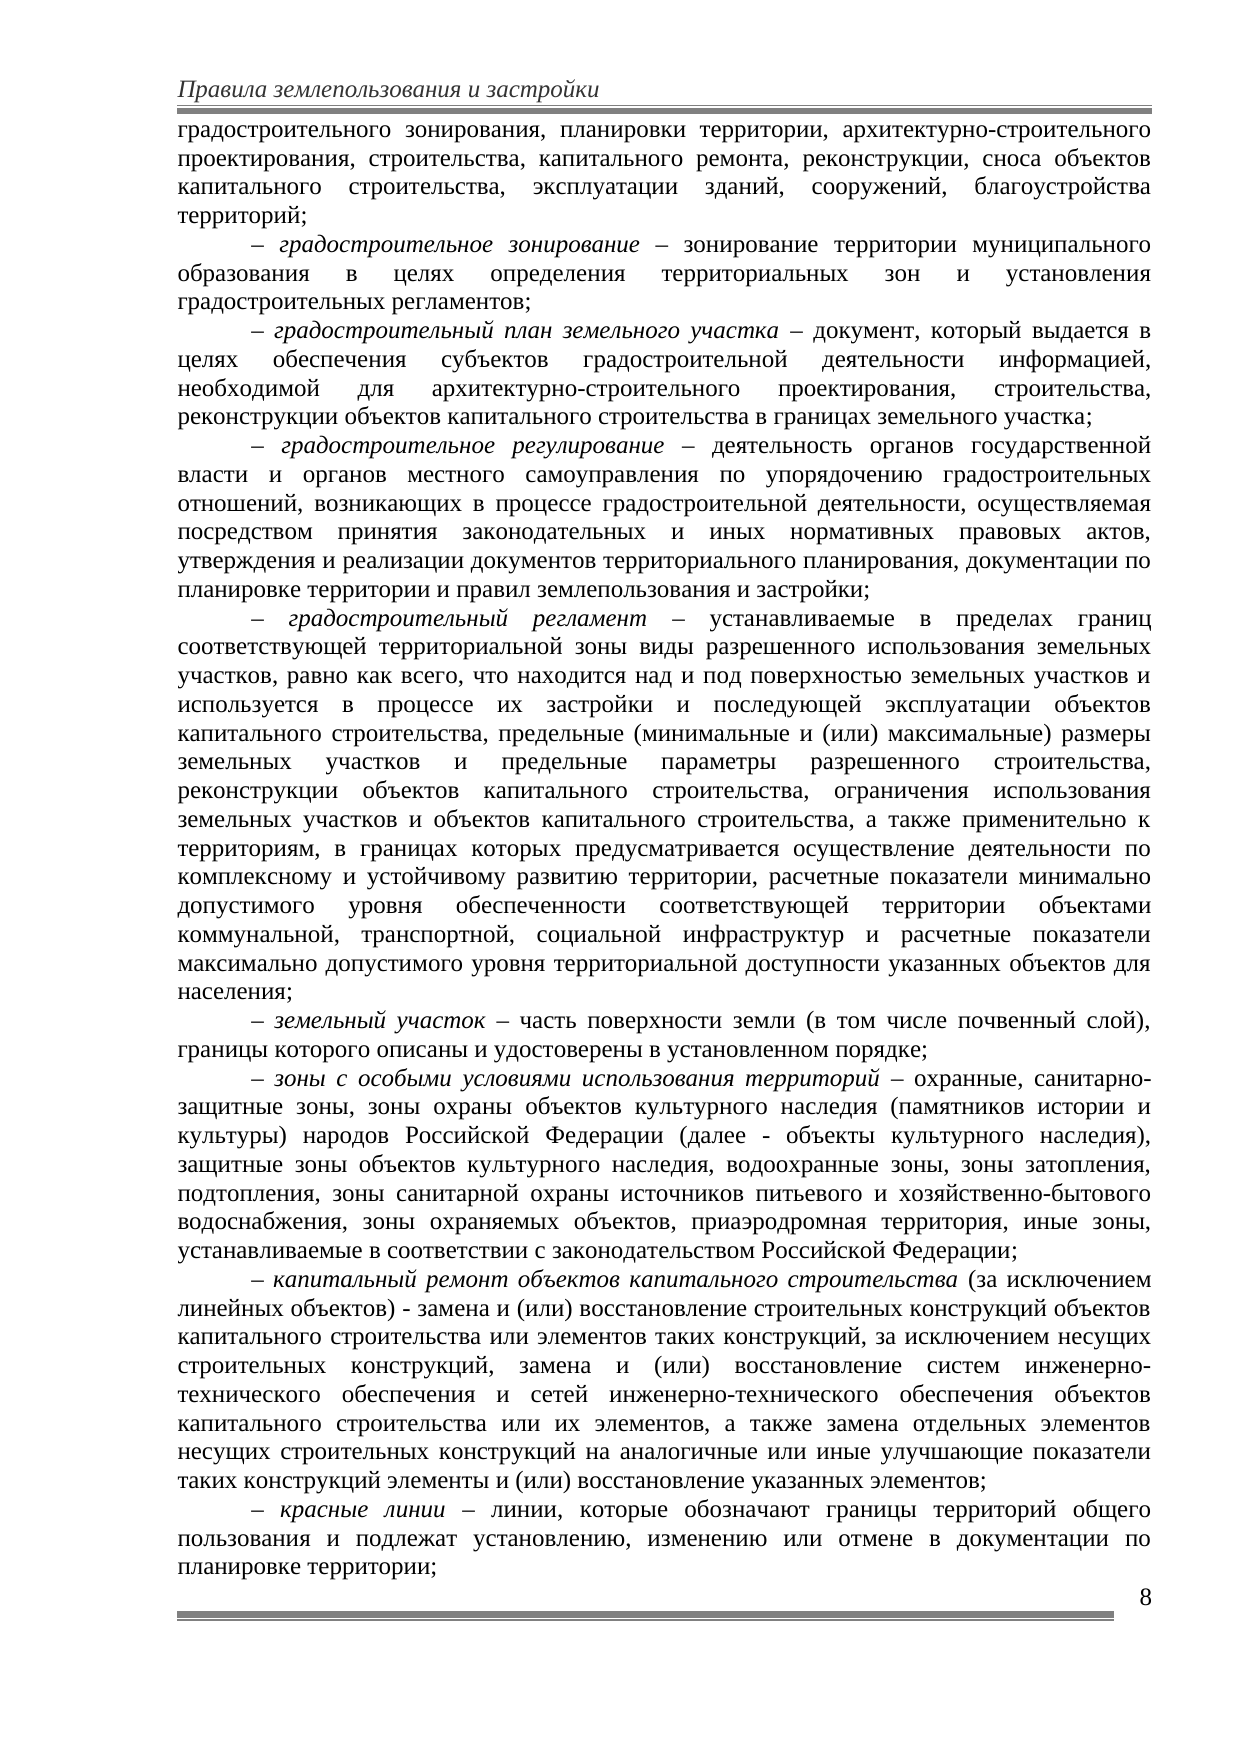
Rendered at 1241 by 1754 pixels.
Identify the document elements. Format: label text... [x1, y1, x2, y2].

text – красные линии – линии, которые обозначают границы территорий общего пользования и подлежат установлению, изменению или отмене в документации по планировке территории; [177, 1494, 1152, 1580]
text – капитальный ремонт объектов капитального строительства (за исключением линейных объектов) - замена и (или) восстановление строительных конструкций объектов капитального строительства или элементов таких конструкций, за исключением несущих строительных конструкций, замена и (или) восстановление систем инженерно-технического обеспечения и сетей инженерно-технического обеспечения объектов капитального строительства или их элементов, а также замена отдельных элементов несущих строительных конструкций на аналогичные или иные улучшающие показатели таких конструкций элементы и (или) восстановление указанных элементов; [177, 1264, 1152, 1494]
text – градостроительный план земельного участка – документ, который выдается в целях обеспечения субъектов градостроительной деятельности информацией, необходимой для архитектурно-строительного проектирования, строительства, реконструкции объектов капитального строительства в границах земельного участка; [177, 315, 1152, 430]
text – градостроительное регулирование – деятельность органов государственной власти и органов местного самоуправления по упорядочению градостроительных отношений, возникающих в процессе градостроительной деятельности, осуществляемая посредством принятия законодательных и иных нормативных правовых актов, утверждения и реализации документов территориального планирования, документации по планировке территории и правил землепользования и застройки; [177, 430, 1152, 603]
text – земельный участок – часть поверхности земли (в том числе почвенный слой), границы которого описаны и удостоверены в установленном порядке; [177, 1005, 1152, 1063]
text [177, 114, 1152, 229]
text – зоны с особыми условиями использования территорий – охранные, санитарно-защитные зоны, зоны охраны объектов культурного наследия (памятников истории и культуры) народов Российской Федерации (далее - объекты культурного наследия), защитные зоны объектов культурного наследия, водоохранные зоны, зоны затопления, подтопления, зоны санитарной охраны источников питьевого и хозяйственно-бытового водоснабжения, зоны охраняемых объектов, приаэродромная территория, иные зоны, устанавливаемые в соответствии с законодательством Российской Федерации; [177, 1063, 1152, 1264]
text – градостроительное зонирование – зонирование территории муниципального образования в целях определения территориальных зон и установления градостроительных регламентов; [177, 229, 1152, 315]
text – градостроительный регламент – устанавливаемые в пределах границ соответствующей территориальной зоны виды разрешенного использования земельных участков, равно как всего, что находится над и под поверхностью земельных участков и используется в процессе их застройки и последующей эксплуатации объектов капитального строительства, предельные (минимальные и (или) максимальные) размеры земельных участков и предельные параметры разрешенного строительства, реконструкции объектов капитального строительства, ограничения использования земельных участков и объектов капитального строительства, а также применительно к территориям, в границах которых предусматривается осуществление деятельности по комплексному и устойчивому развитию территории, расчетные показатели минимально допустимого уровня обеспеченности соответствующей территории объектами коммунальной, транспортной, социальной инфраструктур и расчетные показатели максимально допустимого уровня территориальной доступности указанных объектов для населения; [177, 603, 1152, 1005]
